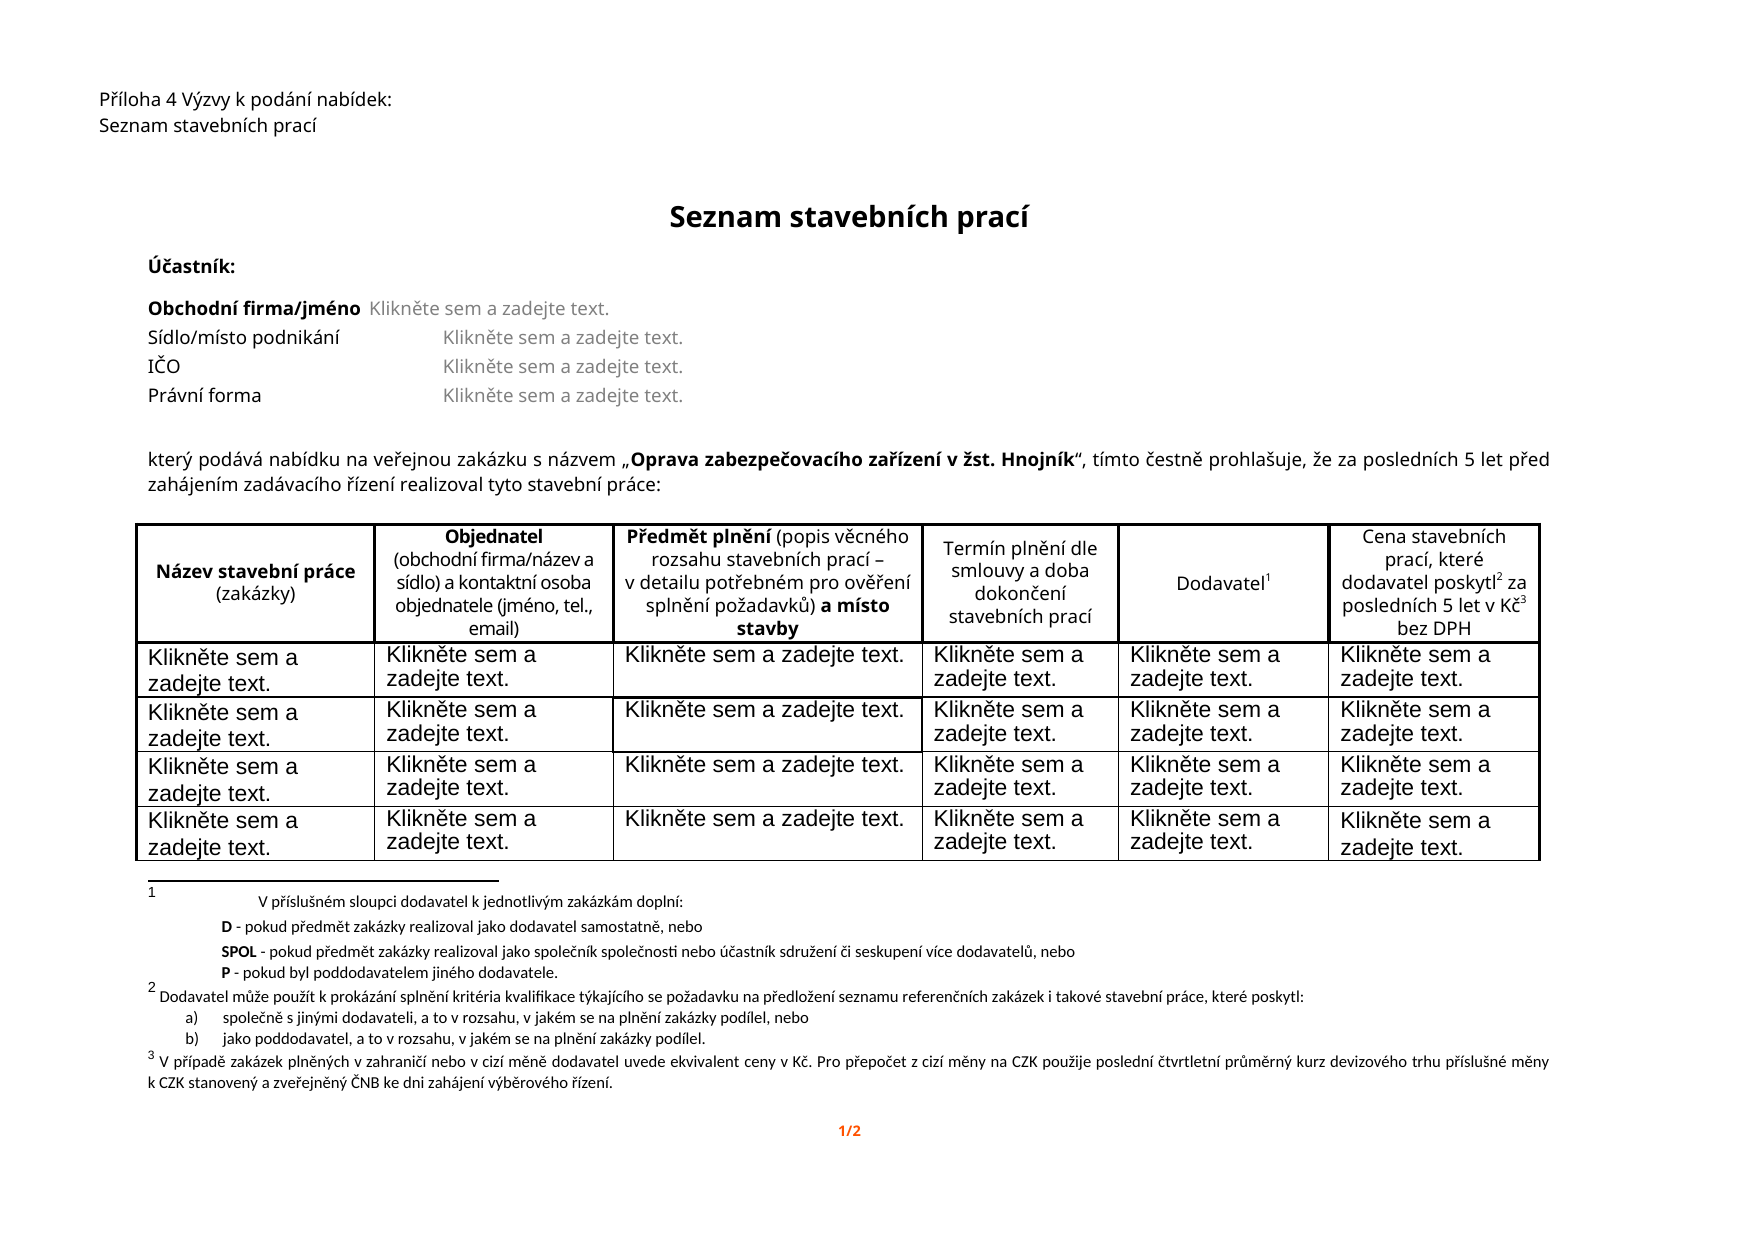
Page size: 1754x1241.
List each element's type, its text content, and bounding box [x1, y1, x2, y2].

table_header Objednatel (obchodní firma/název a sídlo) a kontaktní osoba objednatele (jméno, tel., email) [376, 526, 612, 641]
text Sídlo/místo podnikání [148, 321, 1551, 350]
table_header Název stavební práce (zakázky) [138, 526, 373, 641]
text IČO [148, 350, 1551, 379]
table_header Dodavatel [1120, 526, 1327, 641]
table_header Termín plnění dle smlouvy a doba dokončení stavebních prací [924, 526, 1117, 641]
text Obchodní firma/jméno [148, 292, 1551, 321]
table_header Předmět plnění (popis věcného rozsahu stavebních prací – v detailu potřebném pro ověření splnění požadavků) a místo stavby [615, 526, 921, 641]
text Právní forma [148, 379, 1551, 408]
text Účastník: [148, 249, 1551, 279]
title Seznam stavebních prací [148, 196, 1551, 236]
table_header Cena stavebních prací, které dodavatel poskytl za posledních 5 let v Kč bez DPH [1331, 526, 1538, 641]
text který podává nabídku na veřejnou zakázku s názvem „Oprava zabezpečovacího zařízení v žst. Hnojník“, tímto čestně prohlašuje, že za posledních 5 let před zahájením zadávacího řízení realizoval tyto stavební práce: [148, 446, 1551, 497]
